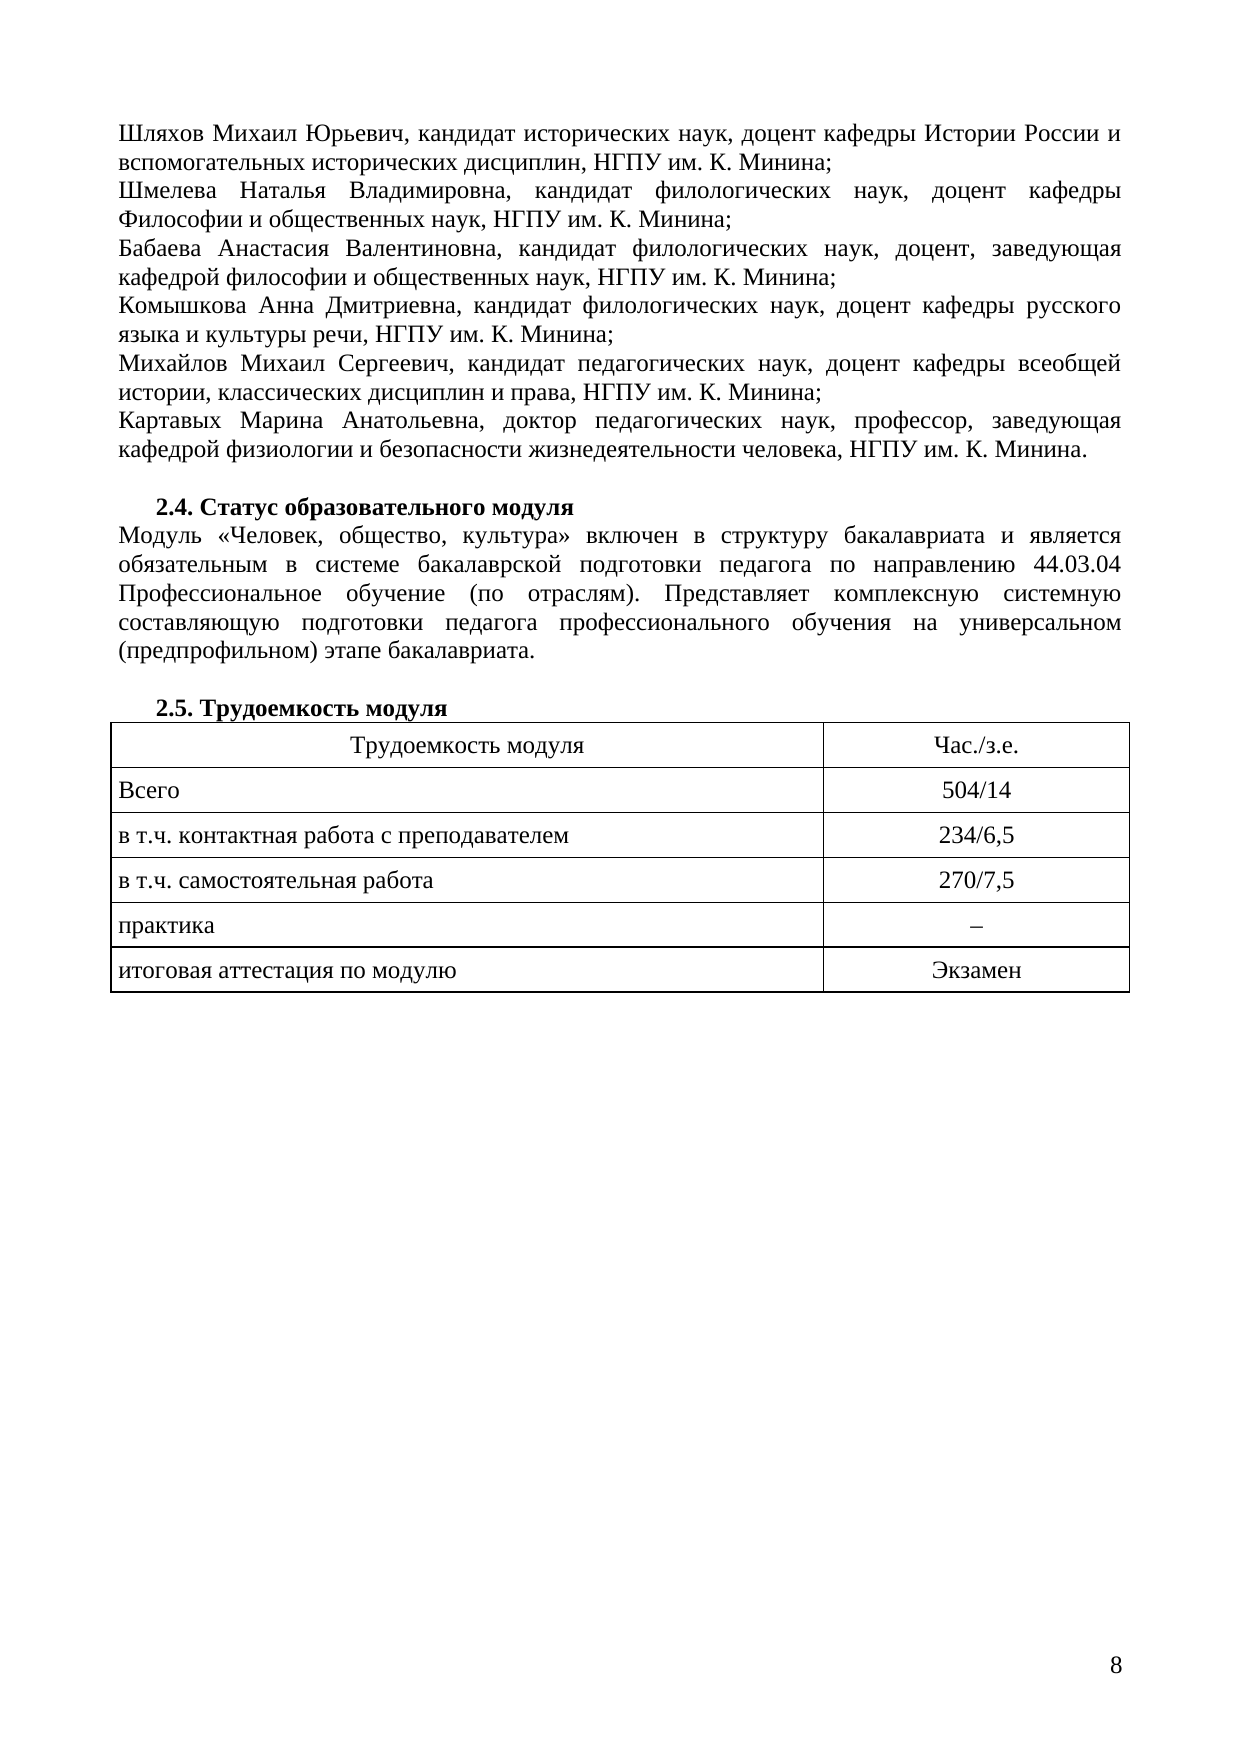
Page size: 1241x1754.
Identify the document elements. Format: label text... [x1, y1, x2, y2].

text Шмелева Наталья Владимировна, кандидат филологических наук, доцент кафедры Философии и общественных наук, НГПУ им. К. Минина; [118, 176, 1122, 233]
table_cell итоговая аттестация по модулю [112, 948, 823, 991]
table_header Трудоемкость модуля [112, 723, 823, 767]
table_cell 504/14 [824, 768, 1129, 812]
table_cell – [824, 903, 1129, 946]
table_cell Всего [112, 768, 823, 812]
table_cell в т.ч. самостоятельная работа [112, 858, 823, 901]
subtitle 2.5. Трудоемкость модуля [118, 693, 1122, 722]
text Шляхов Михаил Юрьевич, кандидат исторических наук, доцент кафедры Истории России и вспомогательных исторических дисциплин, НГПУ им. К. Минина; [118, 118, 1122, 176]
table_cell практика [112, 903, 823, 946]
table_header Час./з.е. [824, 723, 1129, 767]
text Картавых Марина Анатольевна, доктор педагогических наук, профессор, заведующая кафедрой физиологии и безопасности жизнедеятельности человека, НГПУ им. К. Минина. [118, 406, 1122, 463]
text Комышкова Анна Дмитриевна, кандидат филологических наук, доцент кафедры русского языка и культуры речи, НГПУ им. К. Минина; [118, 291, 1122, 348]
table_cell Экзамен [824, 948, 1129, 991]
table_cell в т.ч. контактная работа с преподавателем [112, 813, 823, 856]
table_cell 270/7,5 [824, 858, 1129, 901]
table_cell 234/6,5 [824, 813, 1129, 856]
subtitle 2.4. Статус образовательного модуля [118, 492, 1122, 521]
text Бабаева Анастасия Валентиновна, кандидат филологических наук, доцент, заведующая кафедрой философии и общественных наук, НГПУ им. К. Минина; [118, 233, 1122, 291]
text Модуль «Человек, общество, культура» включен в структуру бакалавриата и является обязательным в системе бакалаврской подготовки педагога по направлению 44.03.04 Профессиональное обучение (по отраслям). Представляет комплексную системную составляющую подготовки педагога профессионального обучения на универсальном (предпрофильном) этапе бакалавриата. [118, 521, 1122, 664]
text Михайлов Михаил Сергеевич, кандидат педагогических наук, доцент кафедры всеобщей истории, классических дисциплин и права, НГПУ им. К. Минина; [118, 348, 1122, 406]
